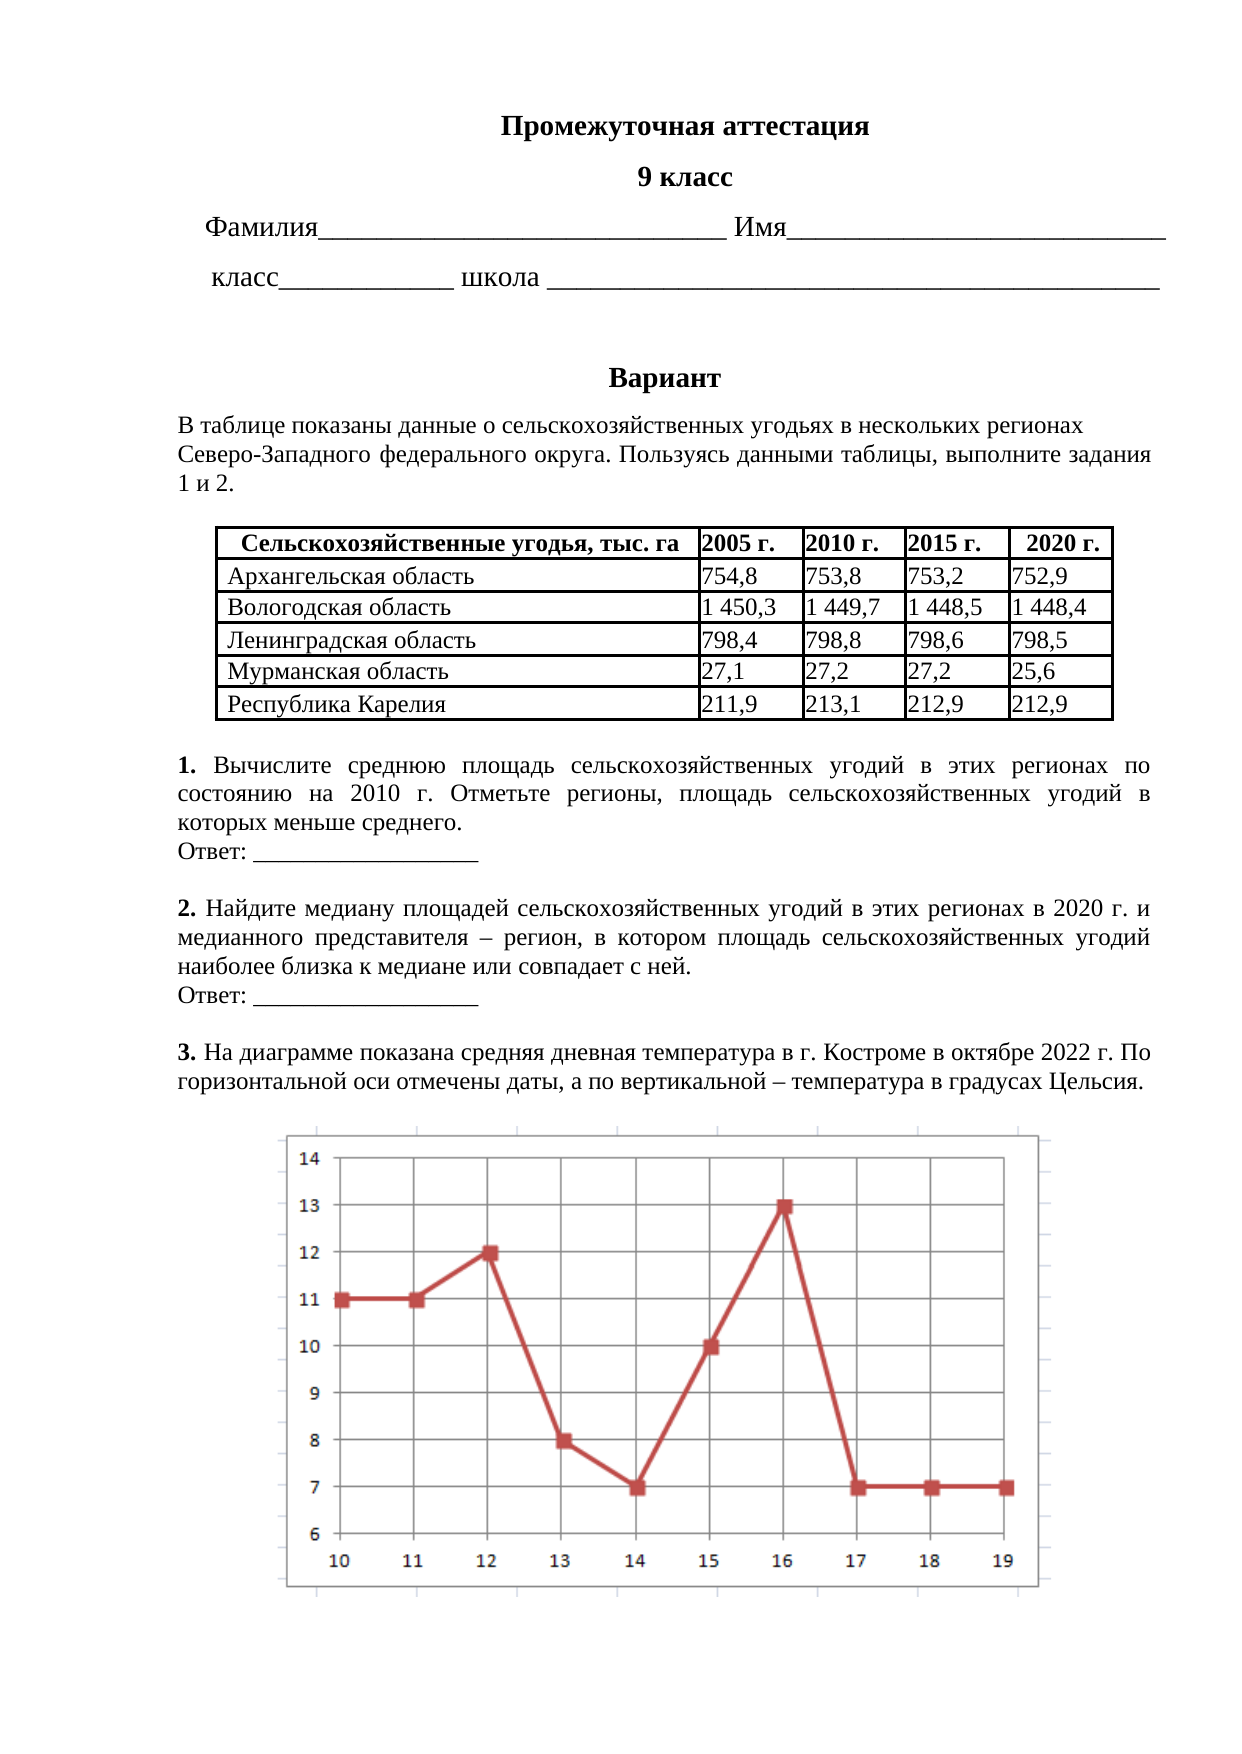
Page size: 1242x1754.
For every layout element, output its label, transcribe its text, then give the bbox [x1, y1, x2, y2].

table_header 2020 г. [1011, 529, 1111, 557]
picture [277, 1126, 1052, 1597]
text 9 класс [160, 159, 1169, 192]
table_cell Архангельская область [218, 560, 698, 589]
table_cell Республика Карелия [218, 688, 698, 717]
list Вычислите среднюю площадь сельскохозяйственных угодий в этих регионах по состоянию на 2010 г. Отметьте регионы, площадь сельскохозяйственных угодий в которых меньше среднего. [177, 750, 1151, 836]
text класс____________ школа __________________________________________ [160, 259, 1169, 293]
table_cell 752,9 [1011, 560, 1111, 589]
table_cell 27,2 [907, 657, 1008, 685]
list Ответ: __________________ [177, 980, 1169, 1008]
text В таблице показаны данные о сельскохозяйственных угодьях в нескольких регионах [177, 410, 1169, 439]
table_cell 798,6 [907, 624, 1008, 653]
table_cell Мурманская область [218, 657, 698, 685]
table_header 2015 г. [907, 529, 1008, 557]
table_cell 798,8 [805, 624, 904, 653]
table_cell 27,1 [701, 657, 802, 685]
table_cell 798,5 [1011, 624, 1111, 653]
list Найдите медиану площадей сельскохозяйственных угодий в этих регионах в 2020 г. и медианного представителя – регион, в котором площадь сельскохозяйственных угодий наиболее близка к медиане или совпадает с ней. [177, 893, 1151, 980]
table_cell Вологодская область [218, 593, 698, 621]
table_header 2005 г. [701, 529, 802, 557]
table_cell 1 448,5 [907, 593, 1008, 621]
table_cell 25,6 [1011, 657, 1111, 685]
text Северо-Западного федерального округа. Пользуясь данными таблицы, выполните задания 1 и 2. [177, 439, 1152, 497]
table_cell 753,8 [805, 560, 904, 589]
table_header 2010 г. [805, 529, 904, 557]
table_cell 1 450,3 [701, 593, 802, 621]
text Фамилия____________________________ Имя__________________________ [160, 209, 1169, 242]
table_cell 753,2 [907, 560, 1008, 589]
table_cell 754,8 [701, 560, 802, 589]
table_cell Ленинградская область [218, 624, 698, 653]
table_cell 1 448,4 [1011, 593, 1111, 621]
list Ответ: __________________ [177, 836, 1169, 865]
table_cell 212,9 [1011, 688, 1111, 717]
table_cell 213,1 [805, 688, 904, 717]
text Вариант [160, 360, 1169, 393]
table_cell 211,9 [701, 688, 802, 717]
table_cell 798,4 [701, 624, 802, 653]
table_cell 27,2 [805, 657, 904, 685]
table_cell 1 449,7 [805, 593, 904, 621]
text Промежуточная аттестация [160, 108, 1169, 142]
list На диаграмме показана средняя дневная температура в г. Костроме в октябре 2022 г. По горизонтальной оси отмечены даты, а по вертикальной – температура в градусах Цельсия. [177, 1037, 1152, 1095]
table_cell 212,9 [907, 688, 1008, 717]
table_header Сельскохозяйственные угодья, тыс. га [218, 529, 698, 557]
